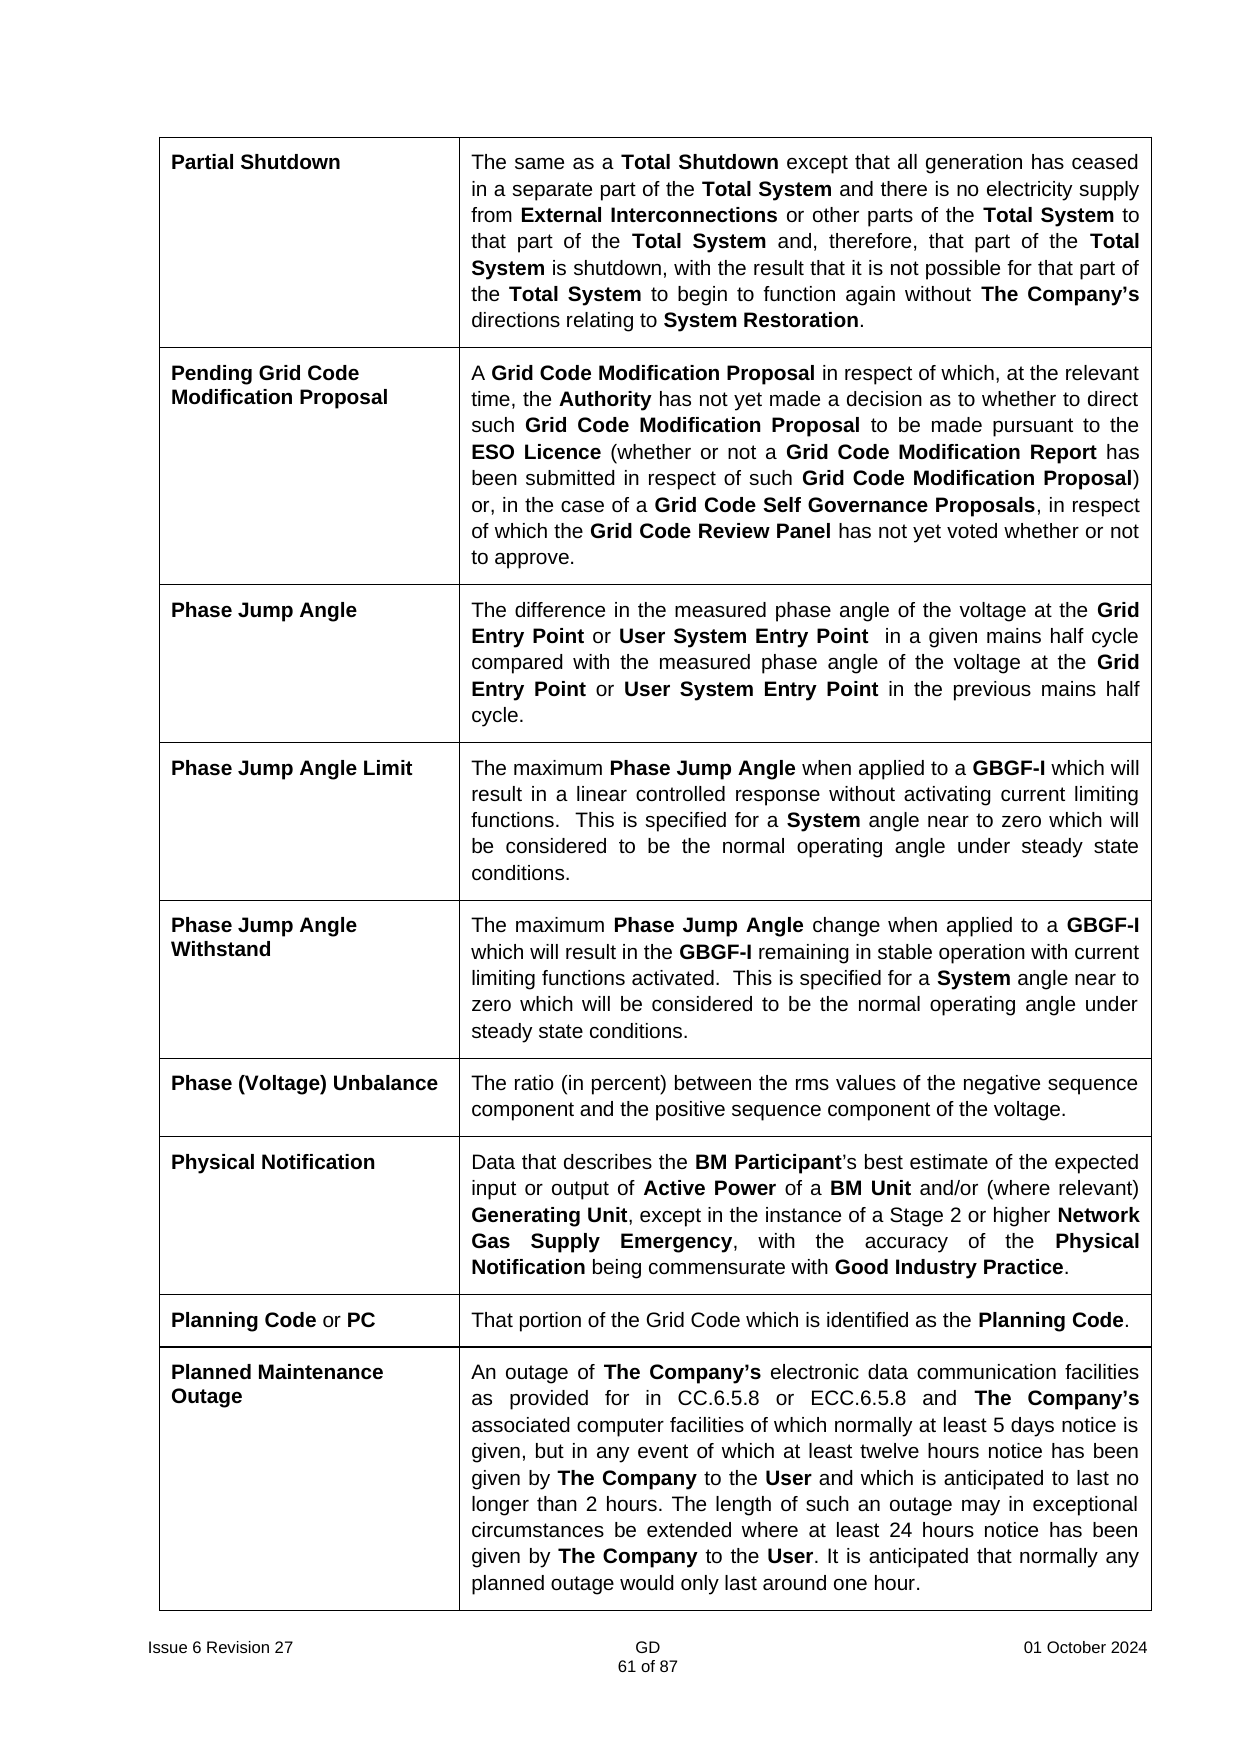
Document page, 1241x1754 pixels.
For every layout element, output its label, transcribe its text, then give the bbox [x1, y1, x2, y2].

table_cell An outage of The Company’s electronic data communication facilities as provided for in CC.6.5.8 or ECC.6.5.8 and The Company’s associated computer facilities of which normally at least 5 days notice is given, but in any event of which at least twelve hours notice has been given by The Company to the User and which is anticipated to last no longer than 2 hours. The length of such an outage may in exceptional circumstances be extended where at least 24 hours notice has been given by The Company to the User. It is anticipated that normally any planned outage would only last around one hour. [460, 1348, 1151, 1609]
table_cell Phase (Voltage) Unbalance [160, 1059, 459, 1136]
table_cell Phase Jump Angle [160, 585, 459, 742]
table_cell The maximum Phase Jump Angle when applied to a GBGF-I which will result in a linear controlled response without activating current limiting functions. This is specified for a System angle near to zero which will be considered to be the normal operating angle under steady state conditions. [460, 743, 1151, 899]
table_cell Planning Code or PC [160, 1295, 459, 1346]
table_cell Partial Shutdown [160, 138, 459, 347]
table_cell Phase Jump Angle Limit [160, 743, 459, 899]
table_cell Pending Grid Code Modification Proposal [160, 348, 459, 584]
table_cell Data that describes the BM Participant’s best estimate of the expected input or output of Active Power of a BM Unit and/or (where relevant) Generating Unit, except in the instance of a Stage 2 or higher Network Gas Supply Emergency, with the accuracy of the Physical Notification being commensurate with Good Industry Practice. [460, 1137, 1151, 1294]
table_cell The ratio (in percent) between the rms values of the negative sequence component and the positive sequence component of the voltage. [460, 1059, 1151, 1136]
table_cell That portion of the Grid Code which is identified as the Planning Code. [460, 1295, 1151, 1346]
table_cell The same as a Total Shutdown except that all generation has ceased in a separate part of the Total System and there is no electricity supply from External Interconnections or other parts of the Total System to that part of the Total System and, therefore, that part of the Total System is shutdown, with the result that it is not possible for that part of the Total System to begin to function again without The Company’s directions relating to System Restoration. [460, 138, 1151, 347]
table_cell Planned Maintenance Outage [160, 1348, 459, 1609]
table_cell The difference in the measured phase angle of the voltage at the Grid Entry Point or User System Entry Point in a given mains half cycle compared with the measured phase angle of the voltage at the Grid Entry Point or User System Entry Point in the previous mains half cycle. [460, 585, 1151, 742]
table_cell The maximum Phase Jump Angle change when applied to a GBGF-I which will result in the GBGF-I remaining in stable operation with current limiting functions activated. This is specified for a System angle near to zero which will be considered to be the normal operating angle under steady state conditions. [460, 901, 1151, 1057]
table_cell Physical Notification [160, 1137, 459, 1294]
table_cell Phase Jump Angle Withstand [160, 901, 459, 1057]
table_cell A Grid Code Modification Proposal in respect of which, at the relevant time, the Authority has not yet made a decision as to whether to direct such Grid Code Modification Proposal to be made pursuant to the ESO Licence (whether or not a Grid Code Modification Report has been submitted in respect of such Grid Code Modification Proposal) or, in the case of a Grid Code Self Governance Proposals, in respect of which the Grid Code Review Panel has not yet voted whether or not to approve. [460, 348, 1151, 584]
